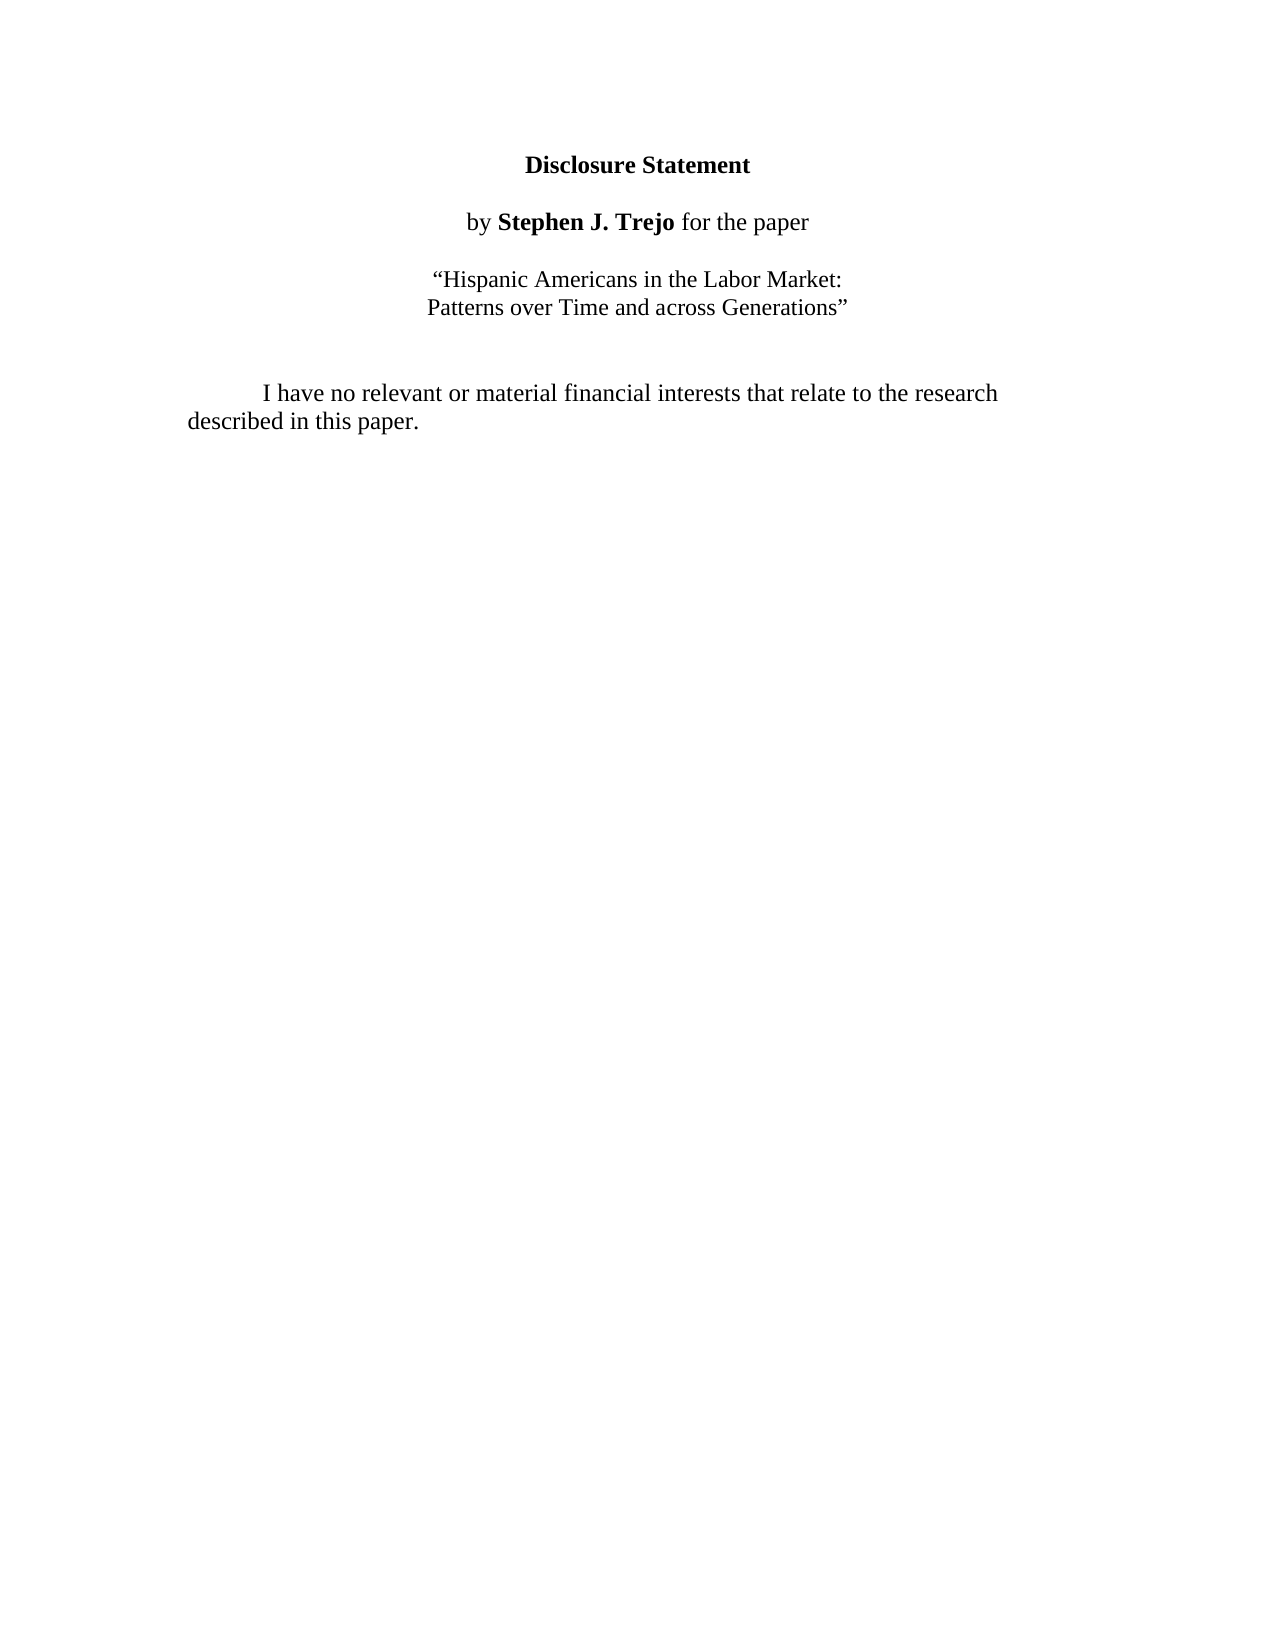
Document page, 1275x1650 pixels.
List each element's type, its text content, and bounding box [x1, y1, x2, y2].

text I have no relevant or material financial interests that relate to the research described in this paper. [187, 378, 1087, 435]
title by Stephen J. Trejo for the paper [187, 207, 1087, 236]
text “Hispanic Americans in the Labor Market: [187, 265, 1087, 293]
text Patterns over Time and across Generations” [187, 293, 1087, 320]
title Disclosure Statement [187, 150, 1087, 179]
